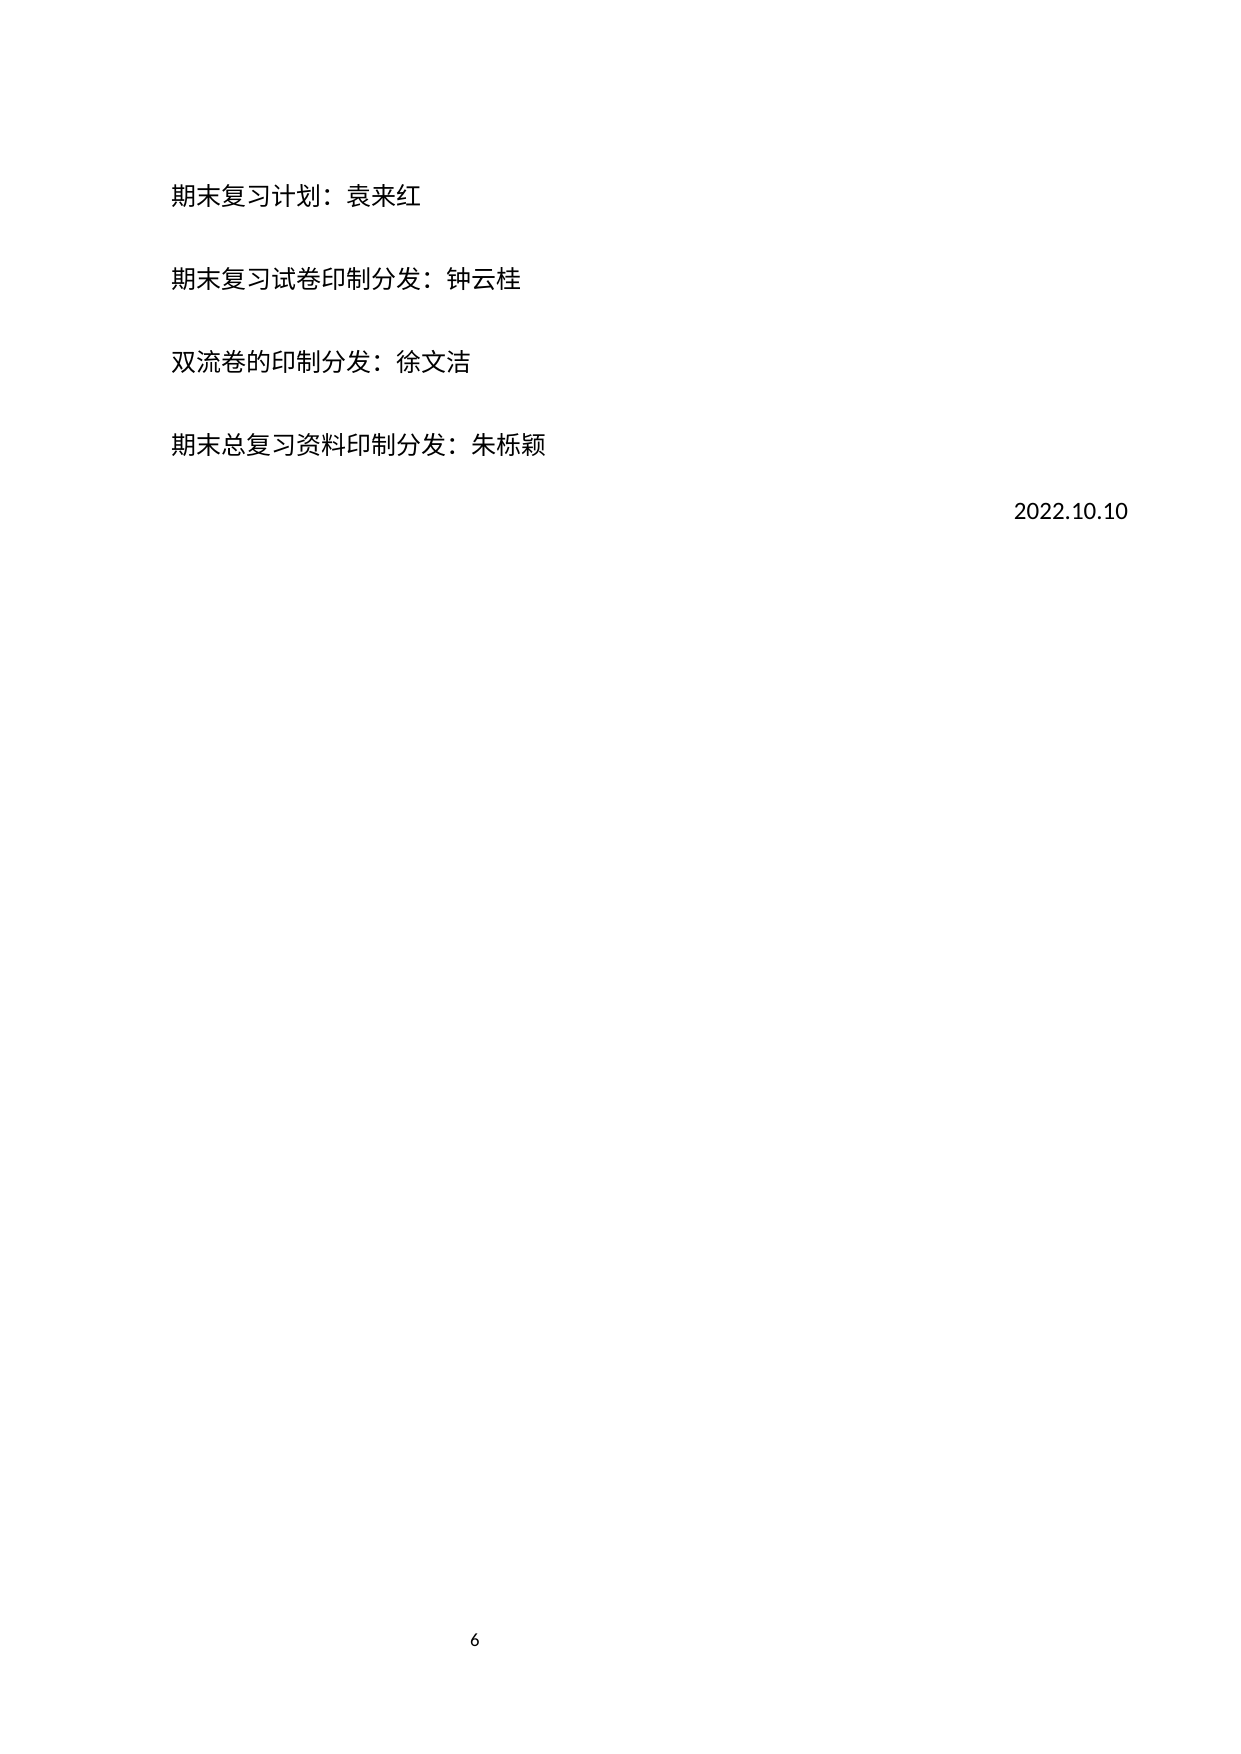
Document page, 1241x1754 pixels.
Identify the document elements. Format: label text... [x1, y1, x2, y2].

text 期末总复习资料印制分发：朱栎颖 [112, 411, 1128, 476]
text 期末复习试卷印制分发：钟云桂 [112, 245, 1128, 310]
text 双流卷的印制分发：徐文洁 [112, 328, 1128, 393]
text 2022.10.10 [112, 494, 1128, 527]
text 期末复习计划：袁来红 [112, 162, 1128, 227]
